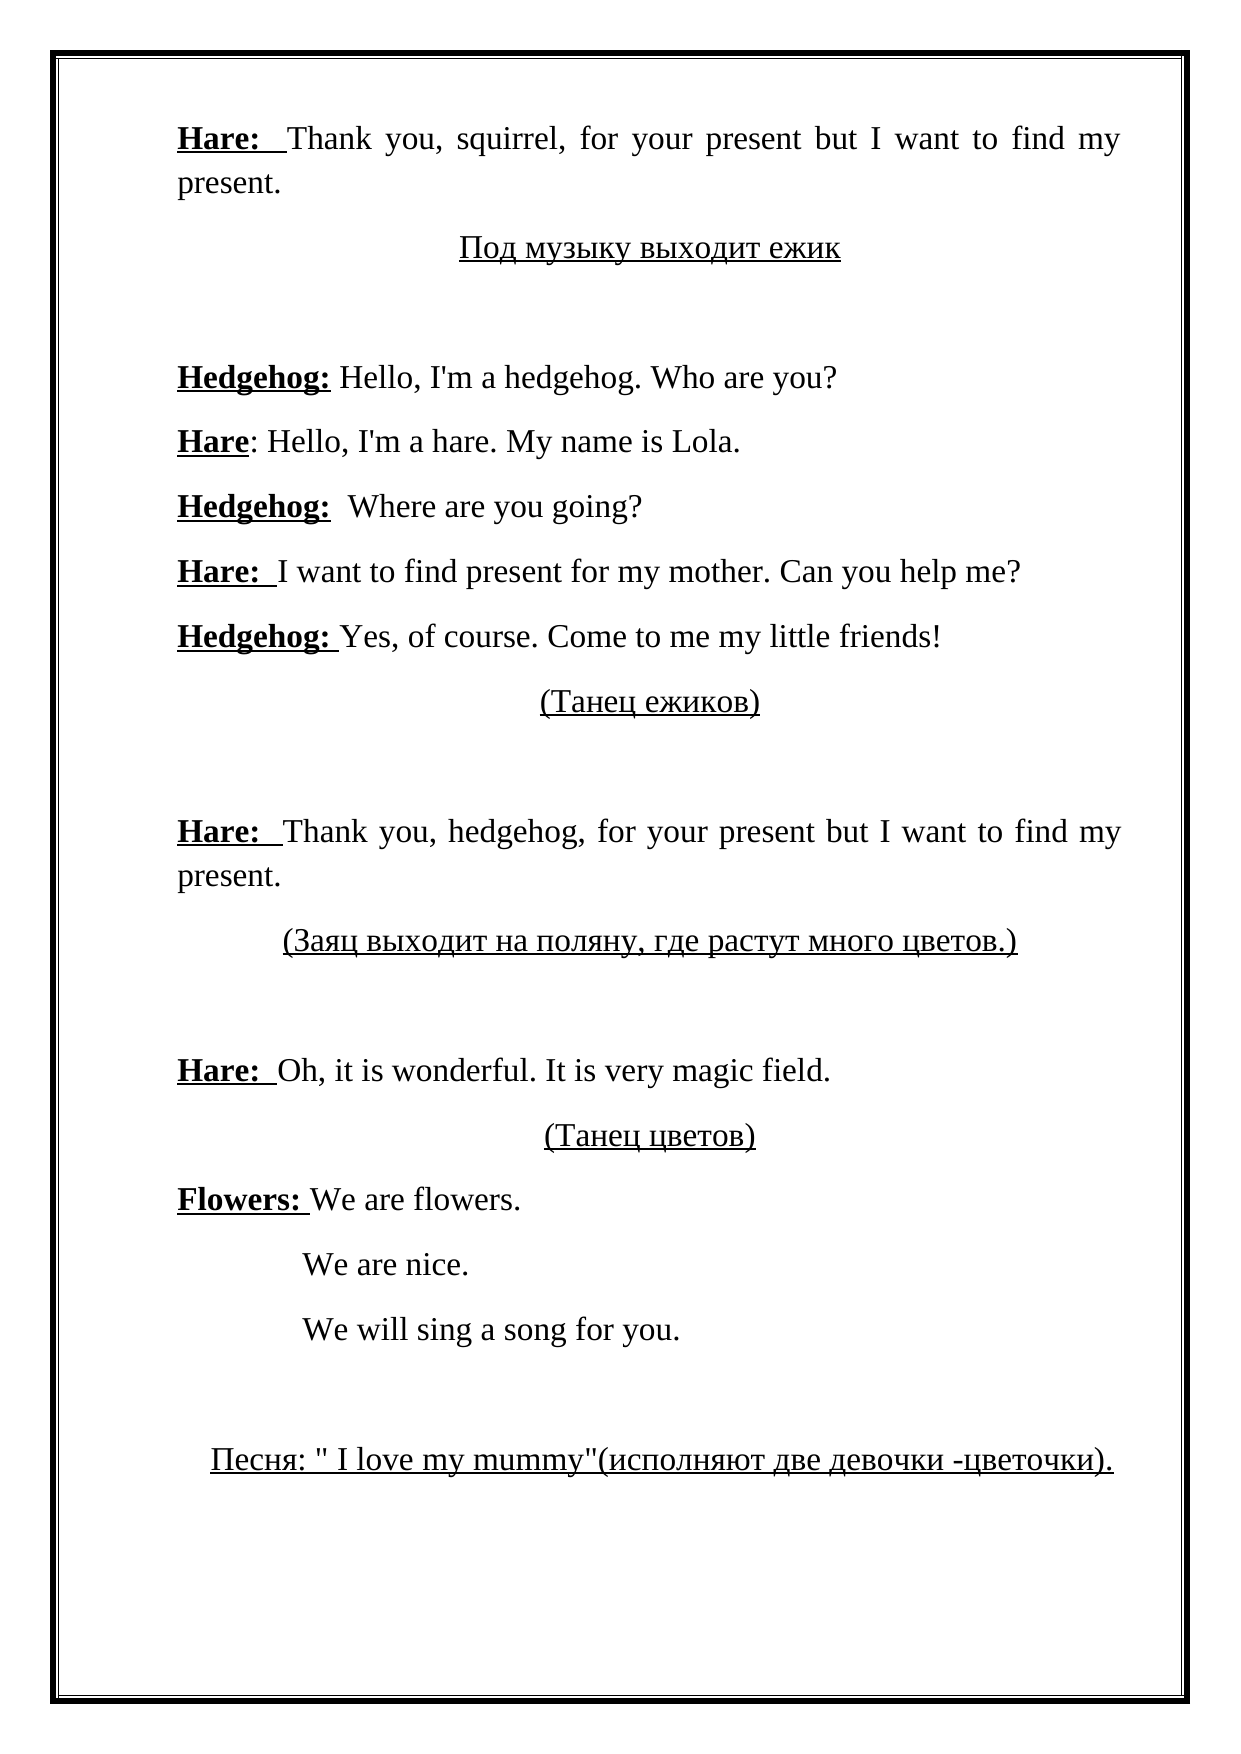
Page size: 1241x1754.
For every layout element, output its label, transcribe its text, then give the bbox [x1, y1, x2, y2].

text Hedgehog: Yes, of course. Come to me my little friends! [177, 616, 1122, 655]
text Hare: I want to find present for my mother. Can you help me? [177, 552, 1122, 590]
text Hare: Thank you, hedgehog, for your present but I want to find my present. [177, 811, 1122, 893]
text We will sing a song for you. [177, 1309, 1122, 1348]
text Hare: Thank you, squirrel, for your present but I want to find my present. [177, 118, 1122, 201]
text Hedgehog: Where are you going? [177, 487, 1122, 525]
text Песня: " I love my mummy"(исполняют две девочки -цветочки). [177, 1439, 1122, 1478]
text (Заяц выходит на поляну, где растут много цветов.) [177, 920, 1122, 958]
text Под музыку выходит ежик [177, 227, 1122, 265]
text Hare: Hello, I'm a hare. My name is Lola. [177, 422, 1122, 460]
text We are nice. [177, 1244, 1122, 1283]
text (Танец ежиков) [177, 681, 1122, 720]
text Hare: Oh, it is wonderful. It is very magic field. [177, 1050, 1122, 1088]
text Flowers: We are flowers. [177, 1180, 1122, 1218]
text (Танец цветов) [177, 1115, 1122, 1153]
text Hedgehog: Hello, I'm a hedgehog. Who are you? [177, 357, 1122, 395]
